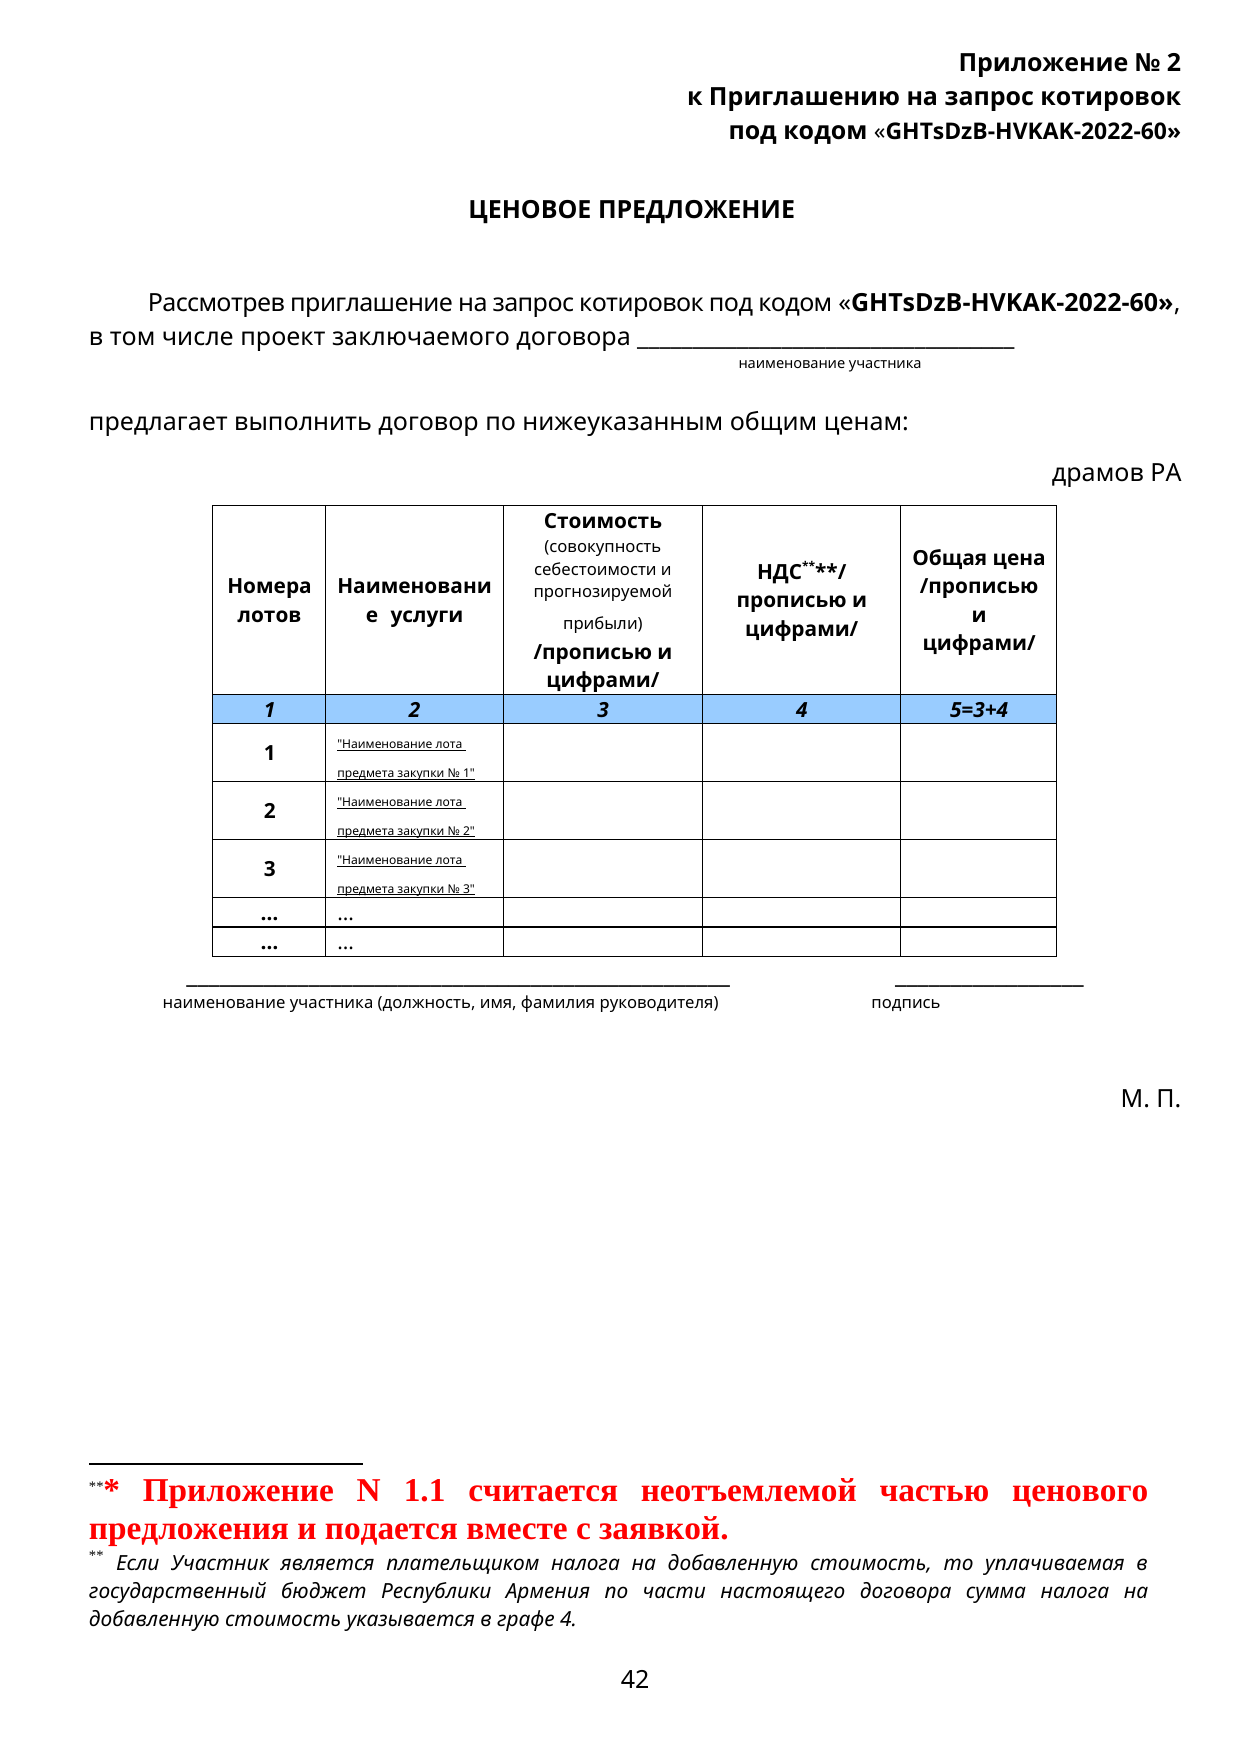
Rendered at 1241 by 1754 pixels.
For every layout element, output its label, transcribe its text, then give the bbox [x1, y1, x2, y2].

table_header Общая цена /прописью и цифрами/ [901, 506, 1056, 694]
table_cell "Наименование лота предмета закупки № 3" [326, 840, 503, 897]
table_cell [504, 928, 702, 956]
table_cell [703, 782, 900, 839]
table_cell 4 [703, 695, 900, 723]
table_cell 5=3+4 [901, 695, 1056, 723]
table_cell [901, 724, 1056, 781]
table_cell [504, 898, 702, 926]
text Рассмотрев приглашение на запрос котировок под кодом «GHTsDzB-HVKAK-2022-60», [89, 285, 1181, 319]
table_cell [901, 928, 1056, 956]
text к Приглашению на запрос котировок под кодом «GHTsDzB-HVKAK-2022-60» [89, 78, 1181, 147]
table_cell 2 [326, 695, 503, 723]
table_cell [901, 898, 1056, 926]
table_cell 3 [504, 695, 702, 723]
table_cell [703, 724, 900, 781]
text предлагает выполнить договор по нижеуказанным общим ценам: [89, 404, 1181, 438]
table_cell "Наименование лота предмета закупки № 1" [326, 724, 503, 781]
table_cell [504, 782, 702, 839]
table_cell 3 [213, 840, 325, 897]
table_header Стоимость (совокупность себестоимости и прогнозируемой прибыли) /прописью и цифрами/ [504, 506, 702, 694]
table_cell [901, 840, 1056, 897]
text ЦЕНОВОЕ ПРЕДЛОЖЕНИЕ [82, 192, 1181, 226]
text драмов РА [89, 454, 1181, 488]
text наименование участника [738, 353, 1181, 387]
table_cell ... [326, 898, 503, 926]
table_header НДС**/прописью и цифрами/ [703, 506, 900, 694]
table_cell [504, 840, 702, 897]
table_cell [703, 898, 900, 926]
table_cell [703, 840, 900, 897]
table_cell "Наименование лота предмета закупки № 2" [326, 782, 503, 839]
table_cell [703, 928, 900, 956]
table_cell [901, 782, 1056, 839]
text наименование участника (должность, имя, фамилия руководителя) подпись [162, 991, 1181, 1014]
table_cell … [213, 928, 325, 956]
text _________________________________________________ _________________ [89, 957, 1181, 991]
text в том числе проект заключаемого договора __________________________________ [89, 319, 1181, 353]
table_cell 1 [213, 724, 325, 781]
table_header Наименование услуги [326, 506, 503, 694]
text Приложение № 2 [89, 44, 1181, 78]
table_cell 2 [213, 782, 325, 839]
table_cell ... [326, 928, 503, 956]
text М. П. [89, 1081, 1181, 1115]
table_header Номера лотов [213, 506, 325, 694]
table_cell … [213, 898, 325, 926]
table_cell 1 [213, 695, 325, 723]
table_cell [504, 724, 702, 781]
